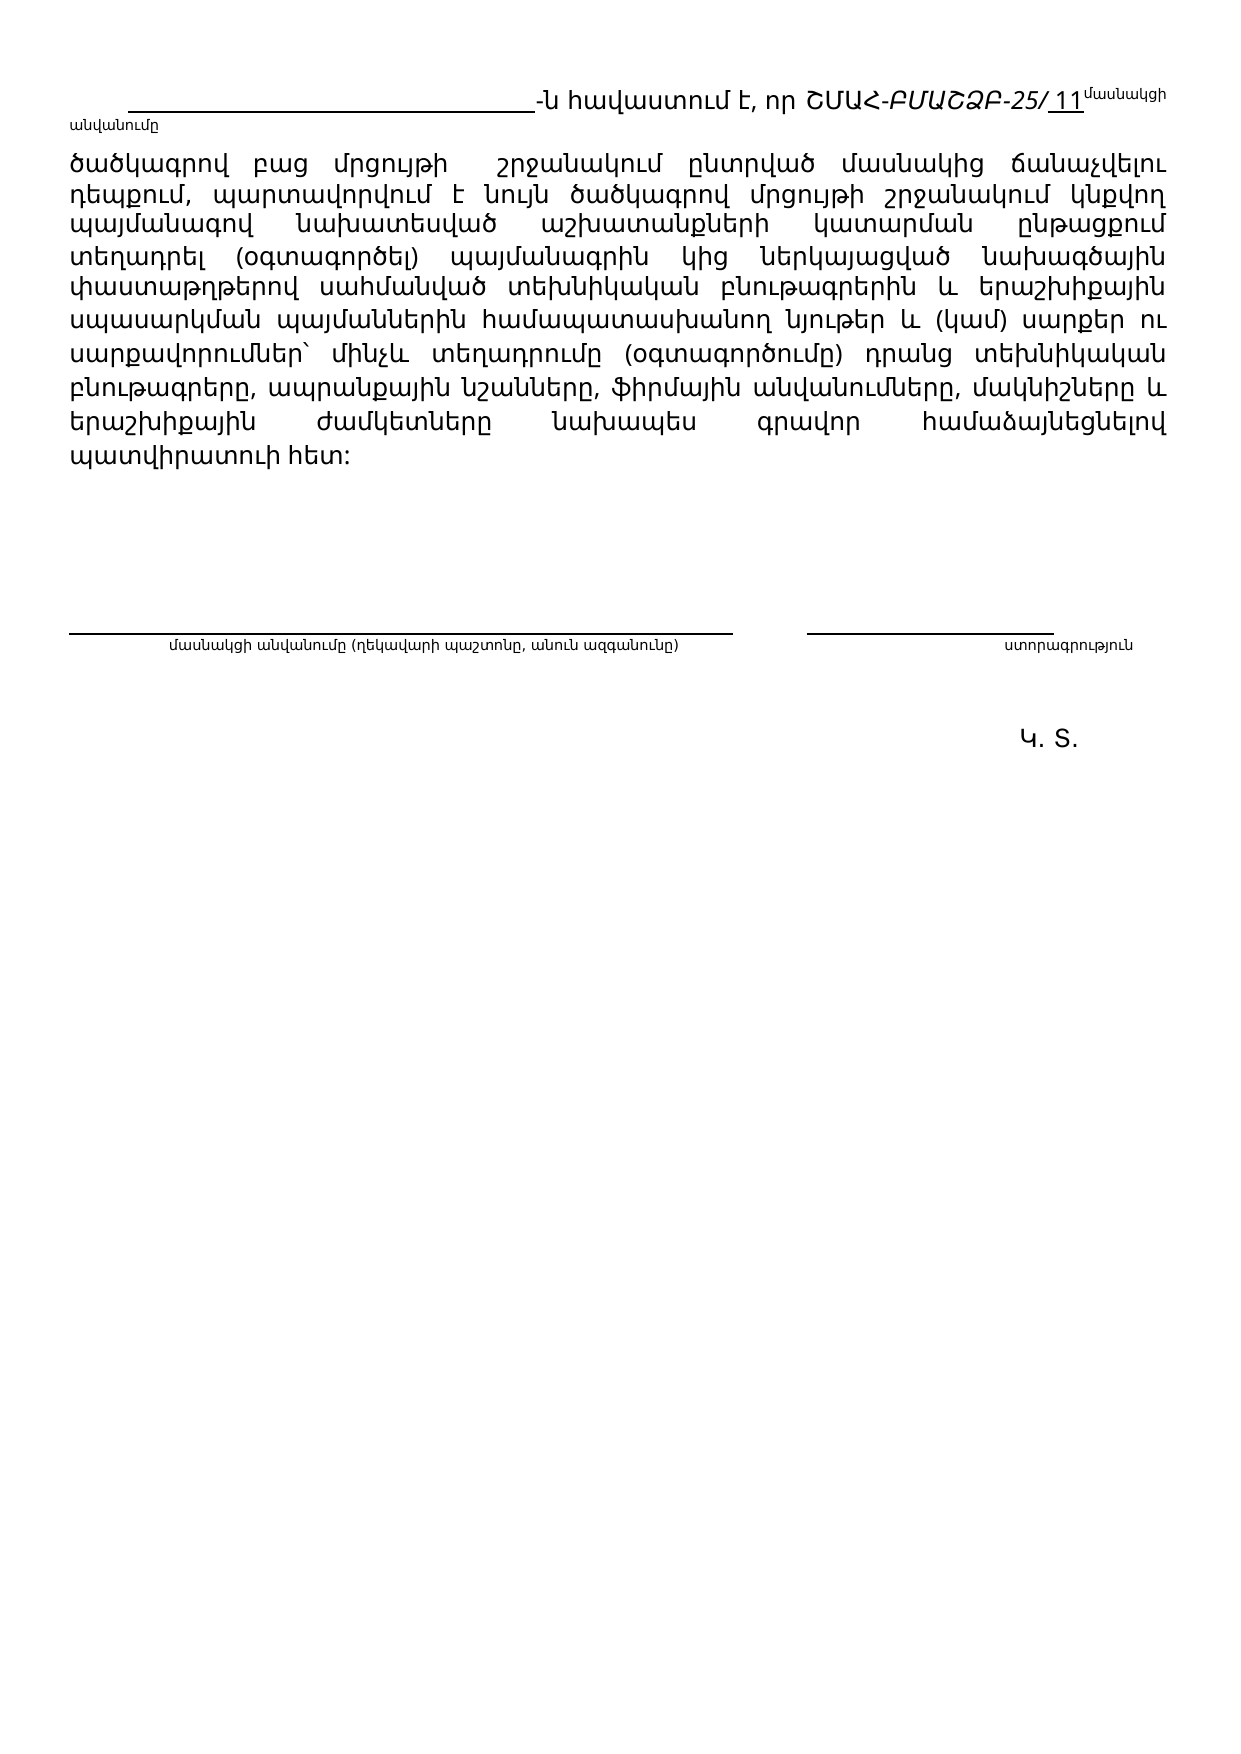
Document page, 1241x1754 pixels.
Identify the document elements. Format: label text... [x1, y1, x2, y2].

text Կ. Տ. [69, 724, 1167, 753]
text մասնակցի անվանումը (ղեկավարի պաշտոնը, անուն ազգանունը) ստորագրություն [69, 637, 1167, 666]
text -ն հավաստում է, որ ՇՄԱՀ-ԲՄԱՇՁԲ-25/ 11մասնակցի անվանումը [69, 82, 1167, 146]
text ծածկագրով բաց մրցույթի շրջանակում ընտրված մասնակից ճանաչվելու դեպքում, պարտավորվում է նույն ծածկագրով մրցույթի շրջանակում կնքվող պայմանագով նախատեսված աշխատանքների կատարման ընթացքում տեղադրել (օգտագործել) պայմանագրին կից ներկայացված նախագծային փաստաթղթերով սահմանված տեխնիկական բնութագրերին և երաշխիքային սպասարկման պայմաններին համապատասխանող նյութեր և (կամ) սարքեր ու սարքավորումներ՝ մինչև տեղադրումը (օգտագործումը) դրանց տեխնիկական բնութագրերը, ապրանքային նշանները, ֆիրմային անվանումները, մակնիշները և երաշխիքային ժամկետները նախապես գրավոր համաձայնեցնելով պատվիրատուի հետ: [69, 146, 1167, 472]
